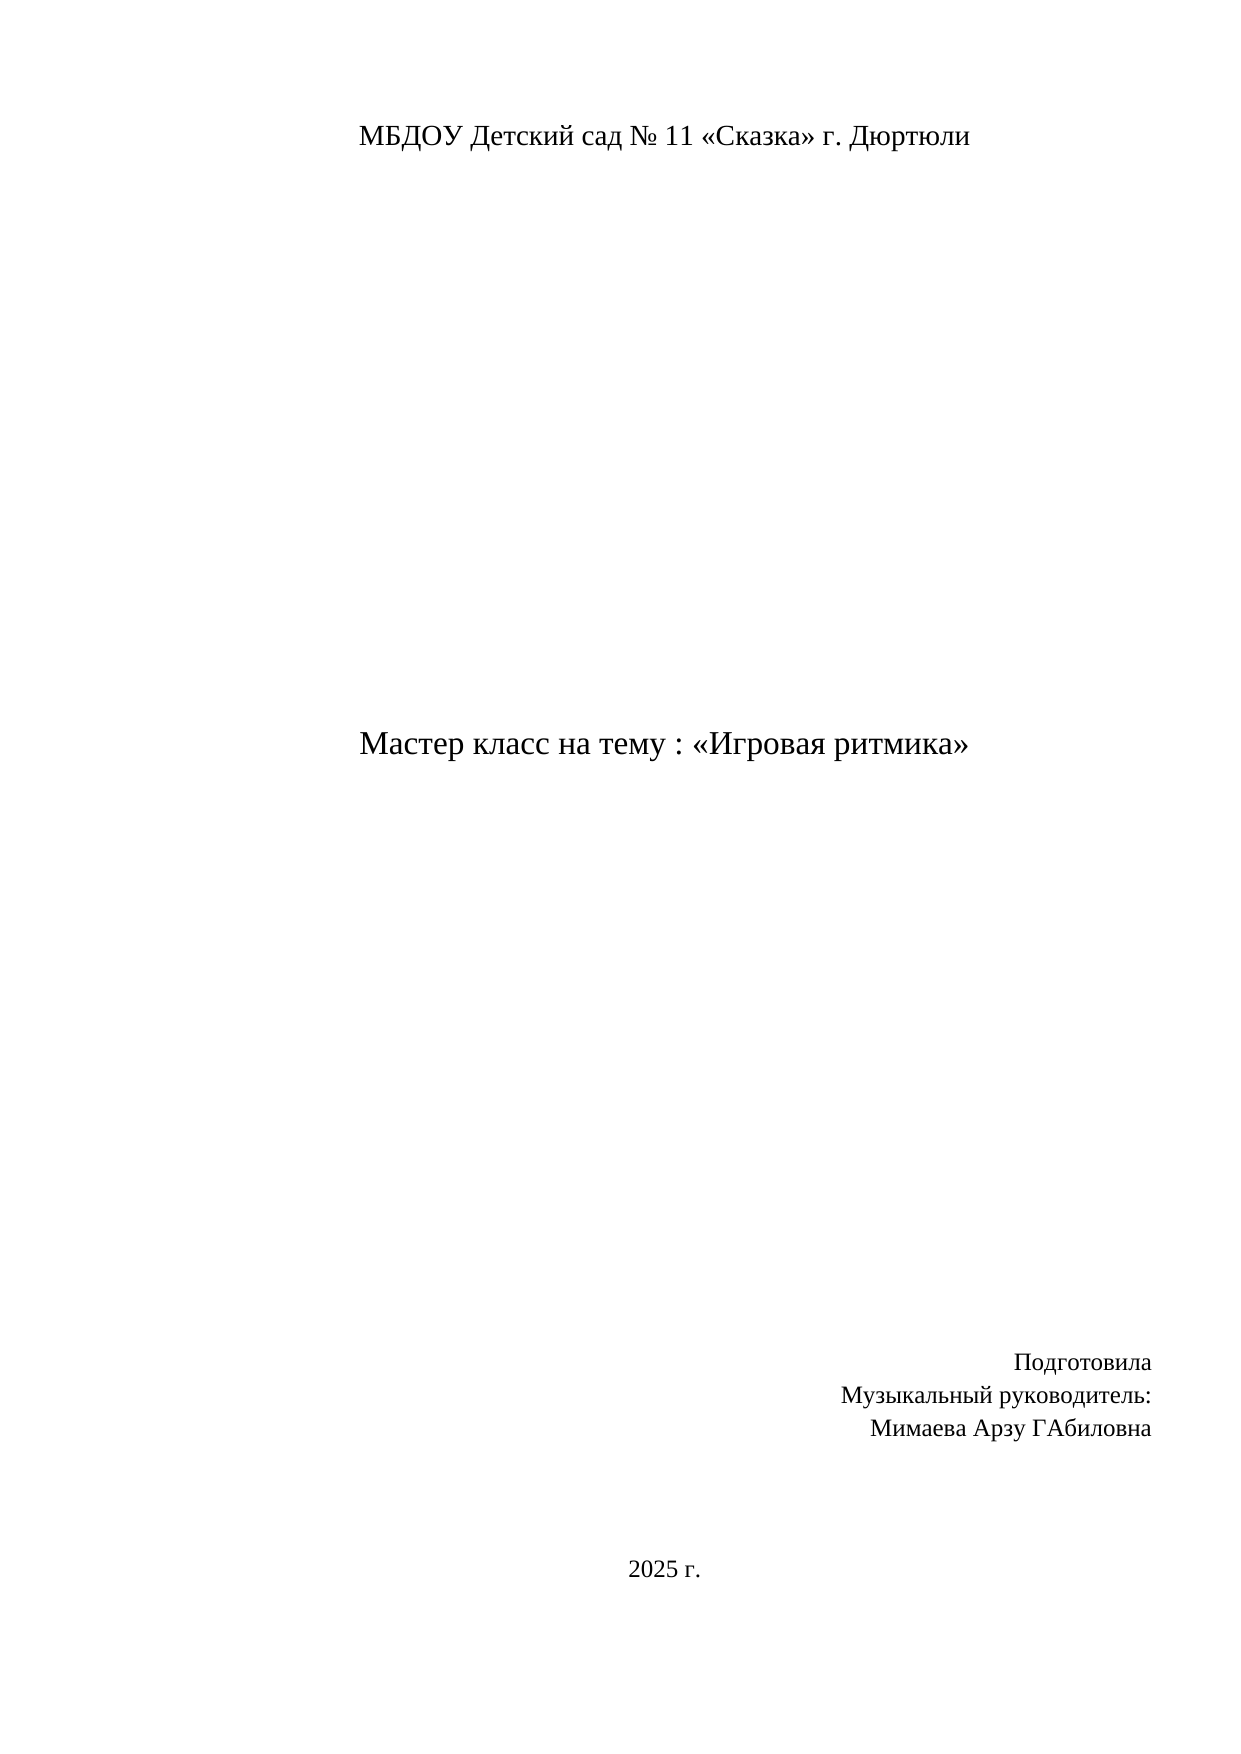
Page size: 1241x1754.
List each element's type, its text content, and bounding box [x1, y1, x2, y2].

text Мастер класс на тему : «Игровая ритмика» [177, 723, 1152, 761]
text Подготовила [177, 1347, 1152, 1376]
text МБДОУ Детский сад № 11 «Сказка» г. Дюртюли [177, 118, 1152, 152]
text Мимаева Арзу ГАбиловна [177, 1413, 1152, 1442]
text Музыкальный руководитель: [177, 1380, 1152, 1409]
text 2025 г. [177, 1554, 1152, 1582]
